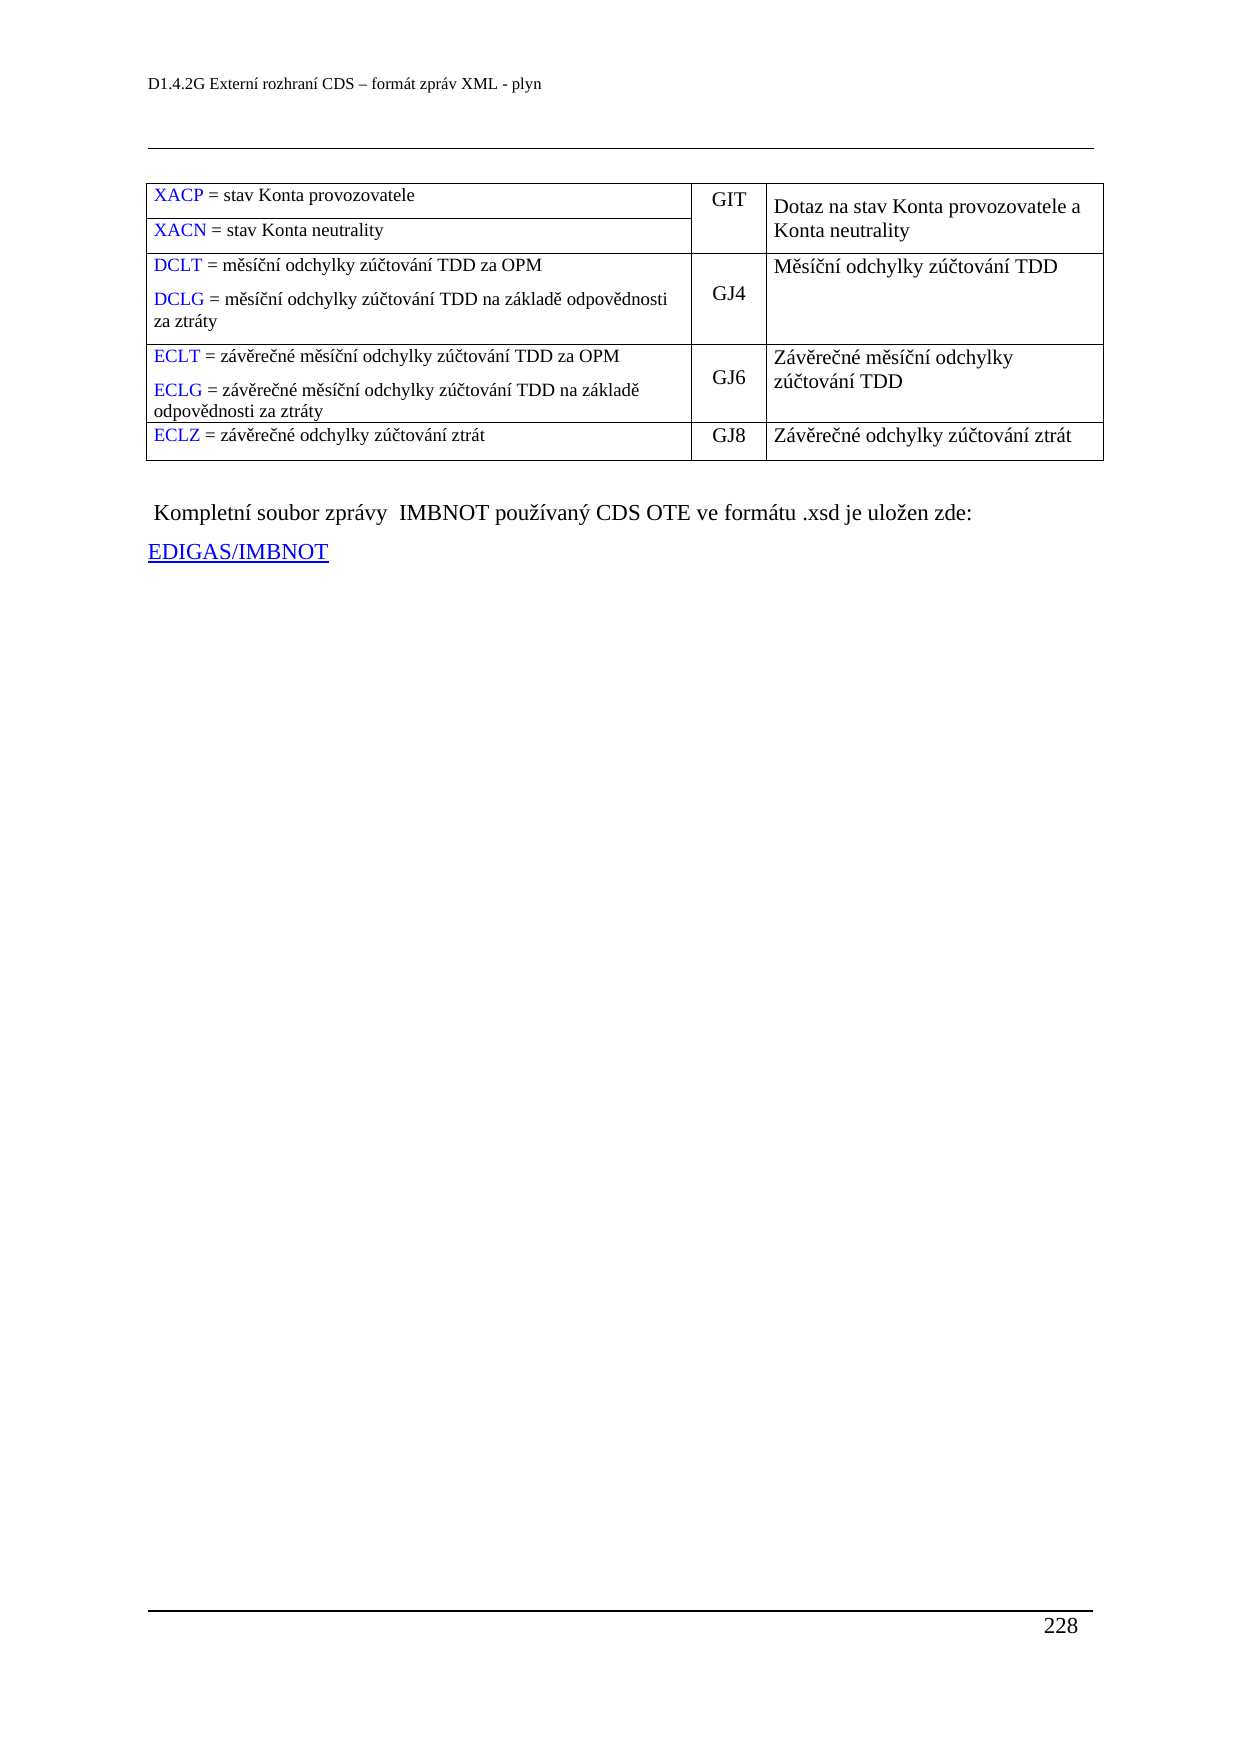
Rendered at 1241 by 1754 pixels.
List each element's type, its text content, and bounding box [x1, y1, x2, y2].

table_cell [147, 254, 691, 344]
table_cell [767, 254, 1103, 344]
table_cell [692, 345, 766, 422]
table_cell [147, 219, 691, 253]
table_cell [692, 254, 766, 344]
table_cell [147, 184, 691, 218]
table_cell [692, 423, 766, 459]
text Kompletní soubor zprávy IMBNOT používaný CDS OTE ve formátu .xsd je uložen zde: [148, 499, 1092, 526]
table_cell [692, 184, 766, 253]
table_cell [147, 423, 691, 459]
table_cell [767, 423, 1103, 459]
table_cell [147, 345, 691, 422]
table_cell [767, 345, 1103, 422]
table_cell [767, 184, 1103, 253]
text EDIGAS/IMBNOT [148, 538, 1092, 565]
